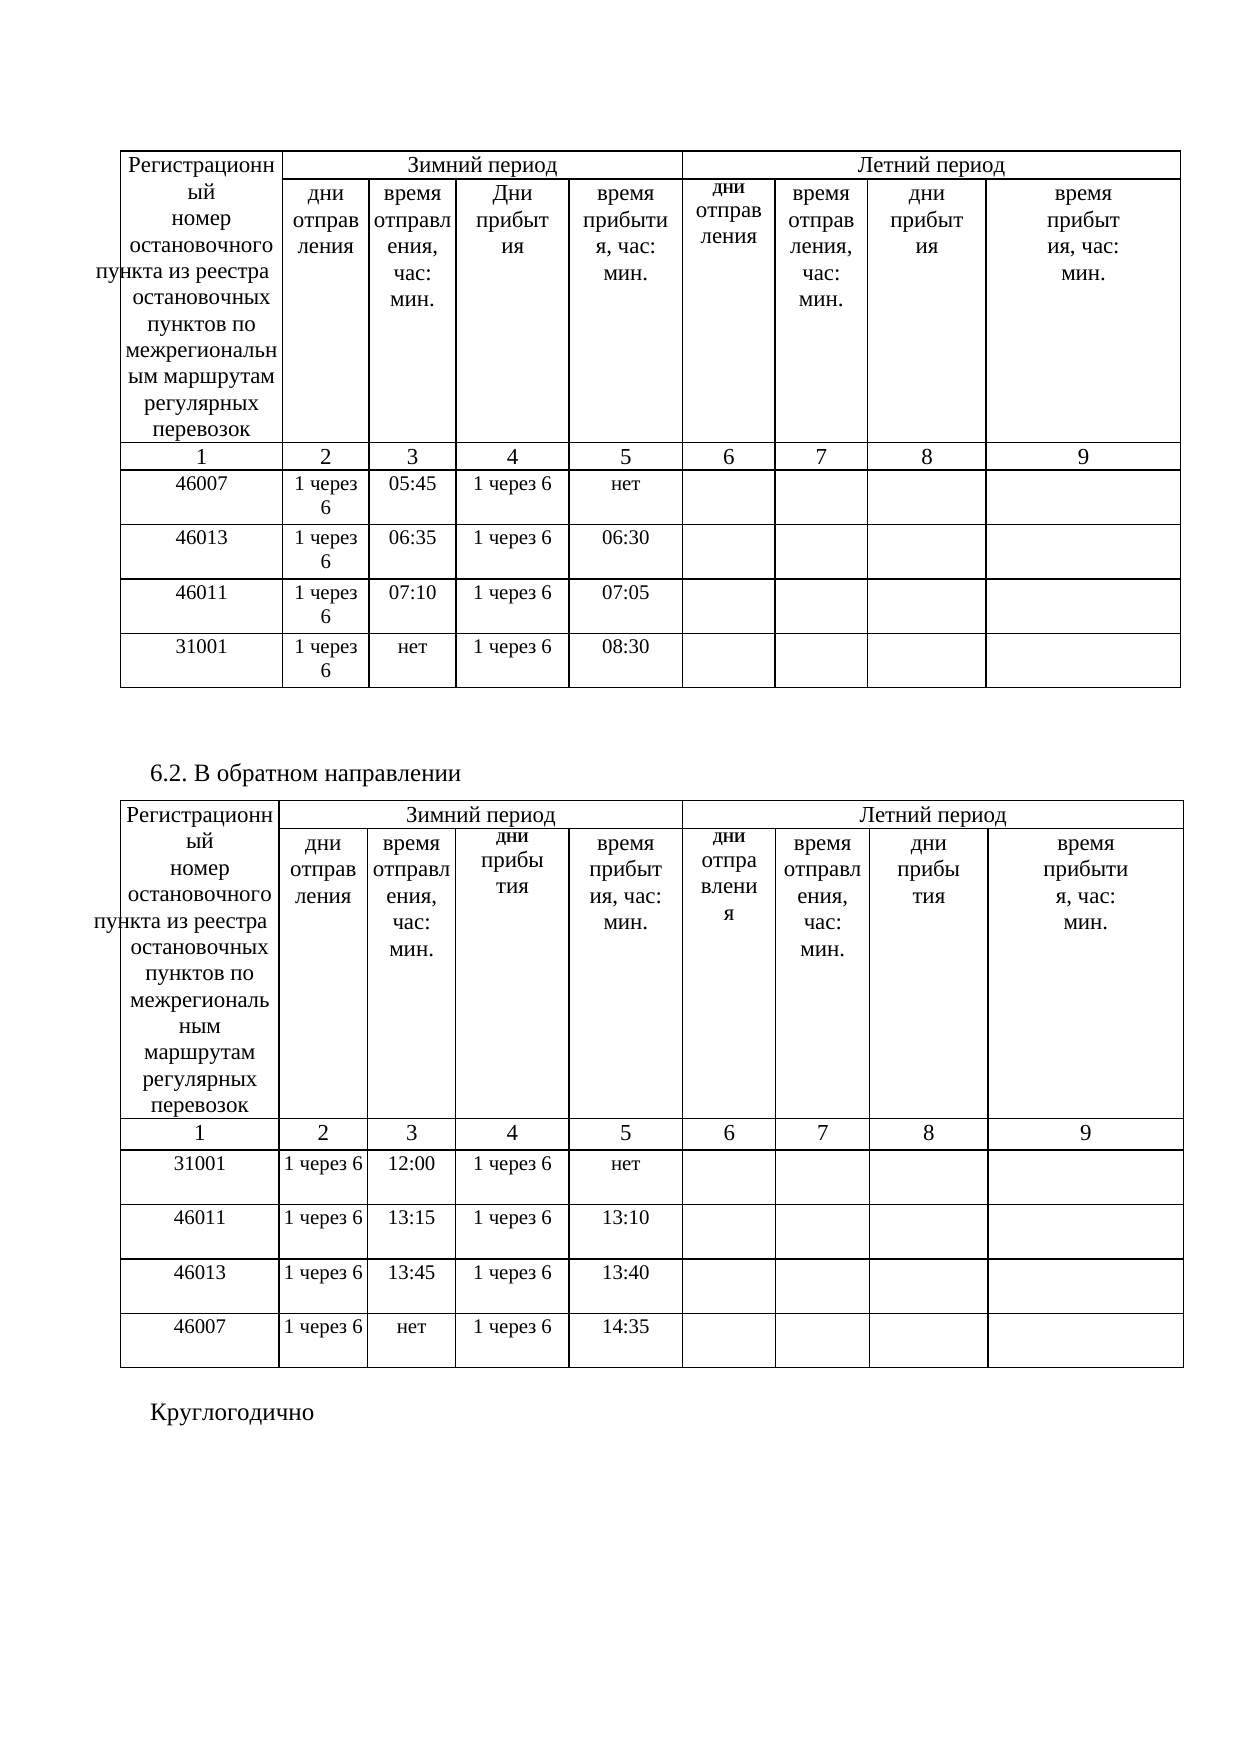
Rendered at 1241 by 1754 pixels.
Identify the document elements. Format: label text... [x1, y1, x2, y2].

table_cell 8 [868, 443, 985, 469]
table_cell [776, 634, 867, 687]
table_cell 1 через 6 [457, 471, 568, 524]
table_cell [989, 1314, 1183, 1367]
table_cell время прибыт ия, час: мин. [570, 829, 682, 1117]
table_cell 9 [987, 443, 1180, 469]
table_cell 2 [283, 443, 368, 469]
table_cell [870, 1205, 987, 1258]
table_cell [683, 525, 774, 578]
table_cell дни отправ ления [283, 180, 368, 441]
table_cell 4 [456, 1119, 568, 1149]
table_cell [989, 1151, 1183, 1204]
table_header Регистрационный номер остановочного пункта из реестра остановочных пунктов по межрегиональным маршрутам регулярных перевозок [121, 152, 282, 441]
table_cell время отправл ения, час: мин. [370, 180, 455, 441]
table_cell 1 через 6 [283, 471, 368, 524]
table_cell 46011 [121, 580, 282, 632]
table_cell 46007 [121, 471, 282, 524]
table_cell Дни прибыт ия [457, 180, 568, 441]
table_cell 6 [683, 1119, 775, 1149]
table_cell ДНИ отпра влени я [683, 829, 775, 1117]
table_cell [776, 1260, 869, 1312]
table_cell [987, 634, 1180, 687]
table_cell нет [368, 1314, 455, 1367]
table_cell 1 через 6 [280, 1260, 367, 1312]
table_cell 4 [457, 443, 568, 469]
table_cell 7 [776, 443, 867, 469]
table_cell [989, 1260, 1183, 1312]
table_header Регистрационный номер остановочного пункта из реестра остановочных пунктов по межрегиональным маршрутам регулярных перевозок [121, 801, 278, 1117]
table_cell ДНИ прибы тия [456, 829, 568, 1117]
table_cell 1 через 6 [283, 634, 368, 687]
table_cell [683, 1151, 775, 1204]
table_cell время отправ ления, час: мин. [776, 180, 867, 441]
table_cell ДНИ отправ ления [683, 180, 774, 441]
table_cell 08:30 [570, 634, 682, 687]
table_cell 31001 [121, 634, 282, 687]
table_cell [683, 1260, 775, 1312]
table_cell 1 через 6 [283, 525, 368, 578]
table_cell 13:40 [570, 1260, 682, 1312]
table_cell 1 через 6 [457, 525, 568, 578]
table_cell [868, 580, 985, 632]
table_cell [989, 1205, 1183, 1258]
table_cell 46007 [121, 1314, 278, 1367]
table_cell [870, 1314, 987, 1367]
table_cell [776, 525, 867, 578]
table_header Летний период [683, 152, 1180, 178]
table_cell время прибыти я, час: мин. [570, 180, 682, 441]
table_cell 1 [121, 443, 282, 469]
table_cell 3 [370, 443, 455, 469]
text Круглогодично [150, 1397, 1090, 1426]
table_cell 31001 [121, 1151, 278, 1204]
table_cell 12:00 [368, 1151, 455, 1204]
table_cell 9 [989, 1119, 1183, 1149]
table_cell 07:10 [370, 580, 455, 632]
table_cell 2 [280, 1119, 367, 1149]
table_cell [868, 634, 985, 687]
table_cell нет [570, 471, 682, 524]
table_cell время прибыти я, час: мин. [989, 829, 1183, 1117]
table_cell время отправл ения, час: мин. [776, 829, 869, 1117]
table_cell 13:45 [368, 1260, 455, 1312]
table_cell 5 [570, 1119, 682, 1149]
table_cell 46011 [121, 1205, 278, 1258]
table_cell 1 через 6 [456, 1314, 568, 1367]
table_cell 3 [368, 1119, 455, 1149]
table_cell дни отправ ления [280, 829, 367, 1117]
table_cell время отправл ения, час: мин. [368, 829, 455, 1117]
table_cell [776, 1151, 869, 1204]
table_cell 13:10 [570, 1205, 682, 1258]
table_cell 46013 [121, 525, 282, 578]
table_cell [868, 471, 985, 524]
table_header Летний период [683, 801, 1183, 828]
table_cell [776, 1314, 869, 1367]
table_cell 1 через 6 [283, 580, 368, 632]
table_cell нет [370, 634, 455, 687]
table_header Зимний период [283, 152, 682, 178]
table_cell [683, 1314, 775, 1367]
table_cell 1 через 6 [456, 1260, 568, 1312]
table_cell 1 через 6 [280, 1314, 367, 1367]
table_cell [776, 1205, 869, 1258]
table_cell [987, 525, 1180, 578]
table_cell 1 через 6 [457, 634, 568, 687]
table_cell 8 [870, 1119, 987, 1149]
table_cell 13:15 [368, 1205, 455, 1258]
table_cell 06:30 [570, 525, 682, 578]
text 6.2. В обратном направлении [150, 758, 1090, 787]
table_cell 05:45 [370, 471, 455, 524]
table_cell [870, 1151, 987, 1204]
table_cell [987, 580, 1180, 632]
table_cell [683, 580, 774, 632]
table_cell 06:35 [370, 525, 455, 578]
table_cell 07:05 [570, 580, 682, 632]
table_header Зимний период [280, 801, 682, 828]
table_cell 1 через 6 [280, 1205, 367, 1258]
table_cell 1 через 6 [457, 580, 568, 632]
table_cell 14:35 [570, 1314, 682, 1367]
table_cell [870, 1260, 987, 1312]
table_cell нет [570, 1151, 682, 1204]
table_cell [683, 471, 774, 524]
table_cell время прибыт ия, час: мин. [987, 180, 1180, 441]
table_cell [776, 471, 867, 524]
table_cell дни прибыт ия [868, 180, 985, 441]
table_cell 1 [121, 1119, 278, 1149]
table_cell [776, 580, 867, 632]
table_cell 46013 [121, 1260, 278, 1312]
table_cell [868, 525, 985, 578]
table_cell 1 через 6 [280, 1151, 367, 1204]
table_cell 1 через 6 [456, 1151, 568, 1204]
table_cell [987, 471, 1180, 524]
table_cell 6 [683, 443, 774, 469]
table_cell 5 [570, 443, 682, 469]
table_cell 7 [776, 1119, 869, 1149]
table_cell 1 через 6 [456, 1205, 568, 1258]
table_cell [683, 1205, 775, 1258]
table_cell дни прибы тия [870, 829, 987, 1117]
table_cell [683, 634, 774, 687]
